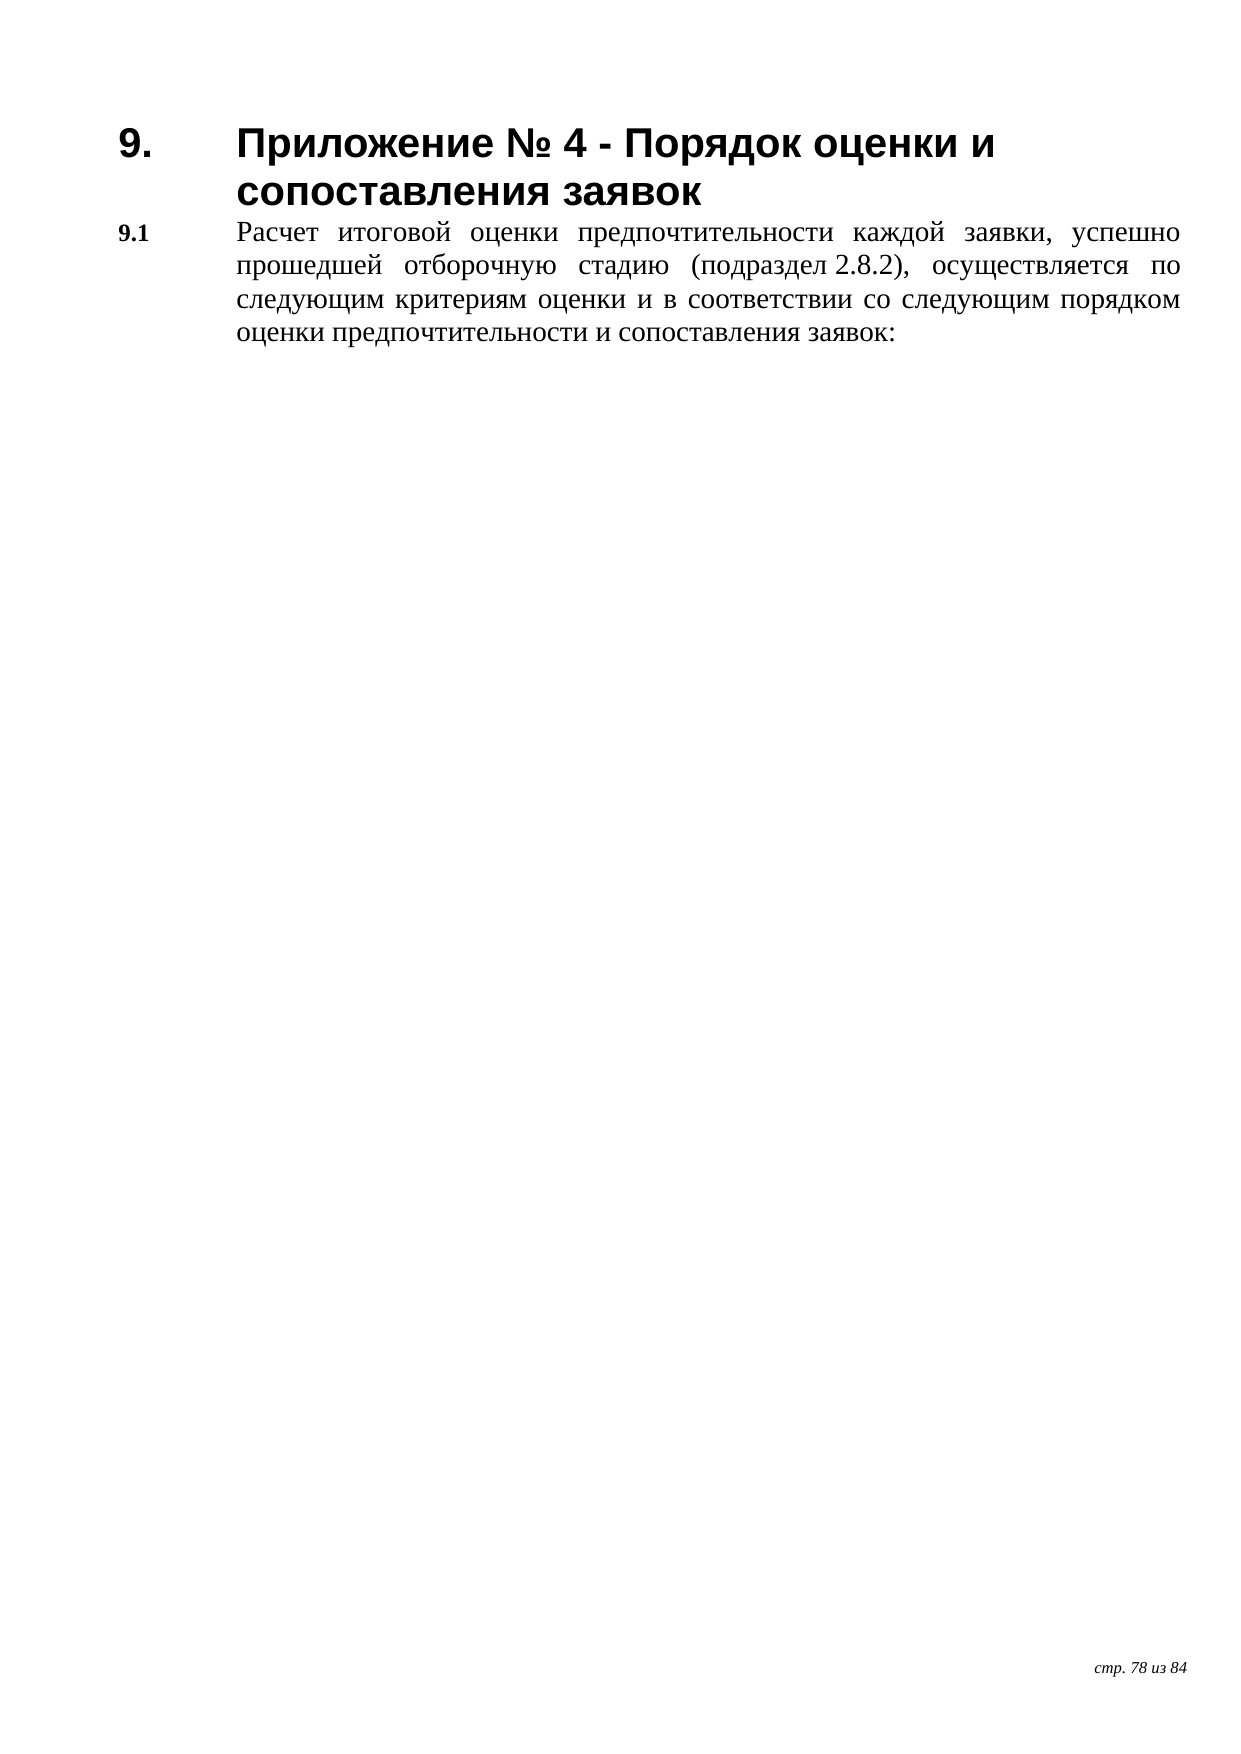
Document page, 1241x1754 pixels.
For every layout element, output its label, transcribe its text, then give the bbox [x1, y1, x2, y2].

subtitle Приложение № 4 - Порядок оценки и сопоставления заявок [118, 118, 1181, 214]
list Расчет итоговой оценки предпочтительности каждой заявки, успешно прошедшей отборочную стадию (подраздел 2.8.2), осуществляется по следующим критериям оценки и в соответствии со следующим порядком оценки предпочтительности и сопоставления заявок: [118, 214, 1181, 348]
